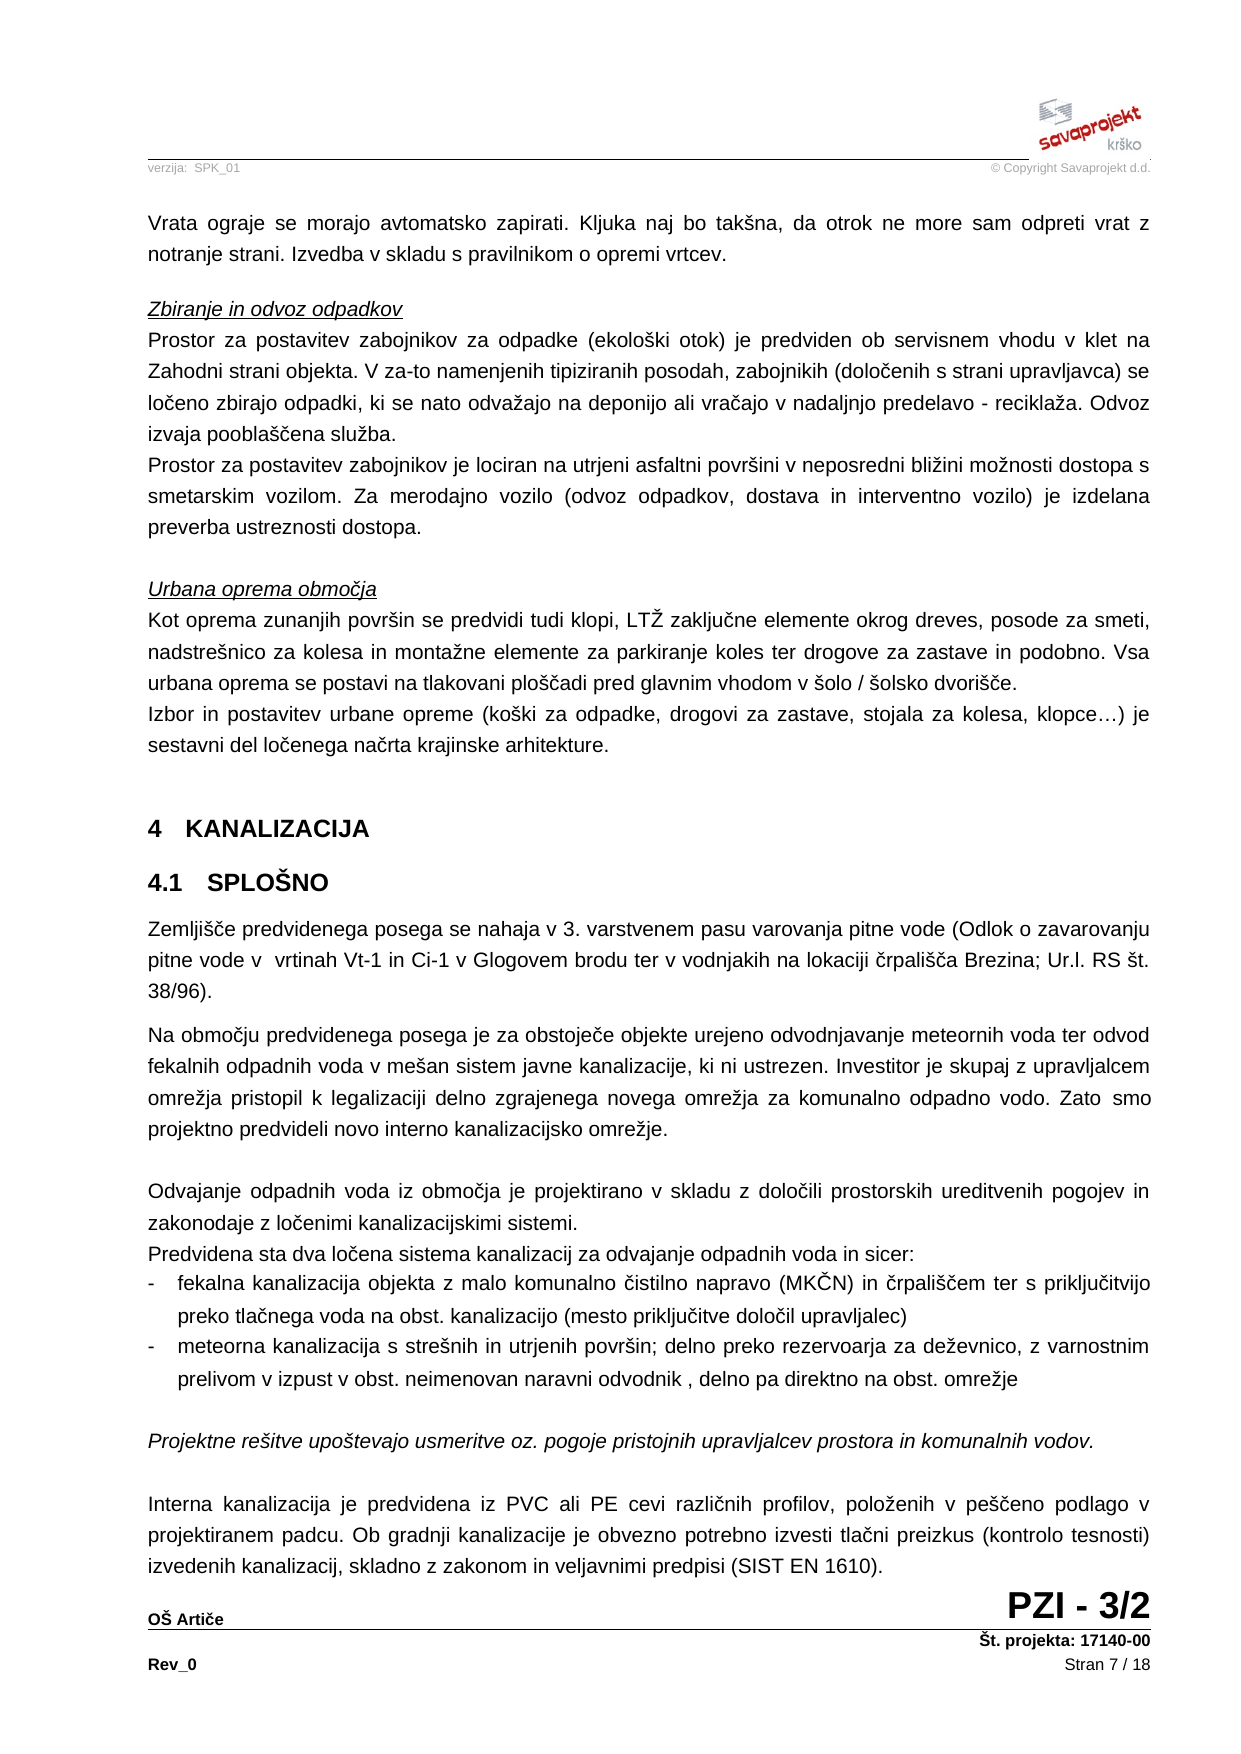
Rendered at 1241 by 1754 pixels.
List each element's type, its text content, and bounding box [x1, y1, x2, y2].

text Urbana oprema območja [148, 577, 1152, 601]
text Na območju predvidenega posega je za obstoječe objekte urejeno odvodnjavanje meteornih voda ter odvod fekalnih odpadnih voda v mešan sistem javne kanalizacije, ki ni ustrezen. Investitor je skupaj z upravljalcem omrežja pristopil k legalizaciji delno zgrajenega novega omrežja za komunalno odpadno vodo. Zato smo projektno predvideli novo interno kanalizacijsko omrežje. [148, 1016, 1152, 1141]
list Odvajanje odpadnih voda iz območja je projektirano v skladu z določili prostorskih ureditvenih pogojev in zakonodaje z ločenimi kanalizacijskimi sistemi. [148, 1172, 1152, 1234]
picture [1029, 88, 1151, 160]
text Izbor in postavitev urbane opreme (koški za odpadke, drogovi za zastave, stojala za kolesa, klopce…) je sestavni del ločenega načrta krajinske arhitekture. [148, 702, 1152, 757]
text Zemljišče predvidenega posega se nahaja v 3. varstvenem pasu varovanja pitne vode (Odlok o zavarovanju pitne vode v vrtinah Vt-1 in Ci-1 v Glogovem brodu ter v vodnjakih na lokaciji črpališča Brezina; Ur.l. RS št. 38/96). [148, 909, 1152, 1003]
text kanalizacija [148, 814, 1152, 843]
text Kot oprema zunanjih površin se predvidi tudi klopi, LTŽ zaključne elemente okrog dreves, posode za smeti, nadstrešnico za kolesa in montažne elemente za parkiranje koles ter drogove za zastave in podobno. Vsa urbana oprema se postavi na tlakovani ploščadi pred glavnim vhodom v šolo / šolsko dvorišče. [148, 608, 1152, 694]
list meteorna kanalizacija s strešnih in utrjenih površin; delno preko rezervoarja za deževnico, z varnostnim prelivom v izpust v obst. neimenovan naravni odvodnik , delno pa direktno na obst. omrežje [148, 1328, 1152, 1391]
text Interna kanalizacija je predvidena iz PVC ali PE cevi različnih profilov, položenih v peščeno podlago v projektiranem padcu. Ob gradnji kanalizacije je obvezno potrebno izvesti tlačni preizkus (kontrolo tesnosti) izvedenih kanalizacij, skladno z zakonom in veljavnimi predpisi (SIST EN 1610). [148, 1484, 1152, 1578]
list Predvidena sta dva ločena sistema kanalizacij za odvajanje odpadnih voda in sicer: [148, 1234, 1152, 1266]
text splošno [148, 868, 1152, 897]
text Vrata ograje se morajo avtomatsko zapirati. Kljuka naj bo takšna, da otrok ne more sam odpreti vrat z notranje strani. Izvedba v skladu s pravilnikom o opremi vrtcev. [148, 203, 1152, 266]
text Prostor za postavitev zabojnikov za odpadke (ekološki otok) je predviden ob servisnem vhodu v klet na Zahodni strani objekta. V za-to namenjenih tipiziranih posodah, zabojnikih (določenih s strani upravljavca) se ločeno zbirajo odpadki, ki se nato odvažajo na deponijo ali vračajo v nadaljnjo predelavo - reciklaža. Odvoz izvaja pooblaščena služba. [148, 328, 1152, 445]
text Zbiranje in odvoz odpadkov [148, 297, 1152, 321]
text Prostor za postavitev zabojnikov je lociran na utrjeni asfaltni površini v neposredni bližini možnosti dostopa s smetarskim vozilom. Za merodajno vozilo (odvoz odpadkov, dostava in interventno vozilo) je izdelana preverba ustreznosti dostopa. [148, 453, 1152, 539]
text Projektne rešitve upoštevajo usmeritve oz. pogoje pristojnih upravljalcev prostora in komunalnih vodov. [148, 1422, 1152, 1453]
list fekalna kanalizacija objekta z malo komunalno čistilno napravo (MKČN) in črpališčem ter s priključitvijo preko tlačnega voda na obst. kanalizacijo (mesto priključitve določil upravljalec) [148, 1266, 1152, 1328]
